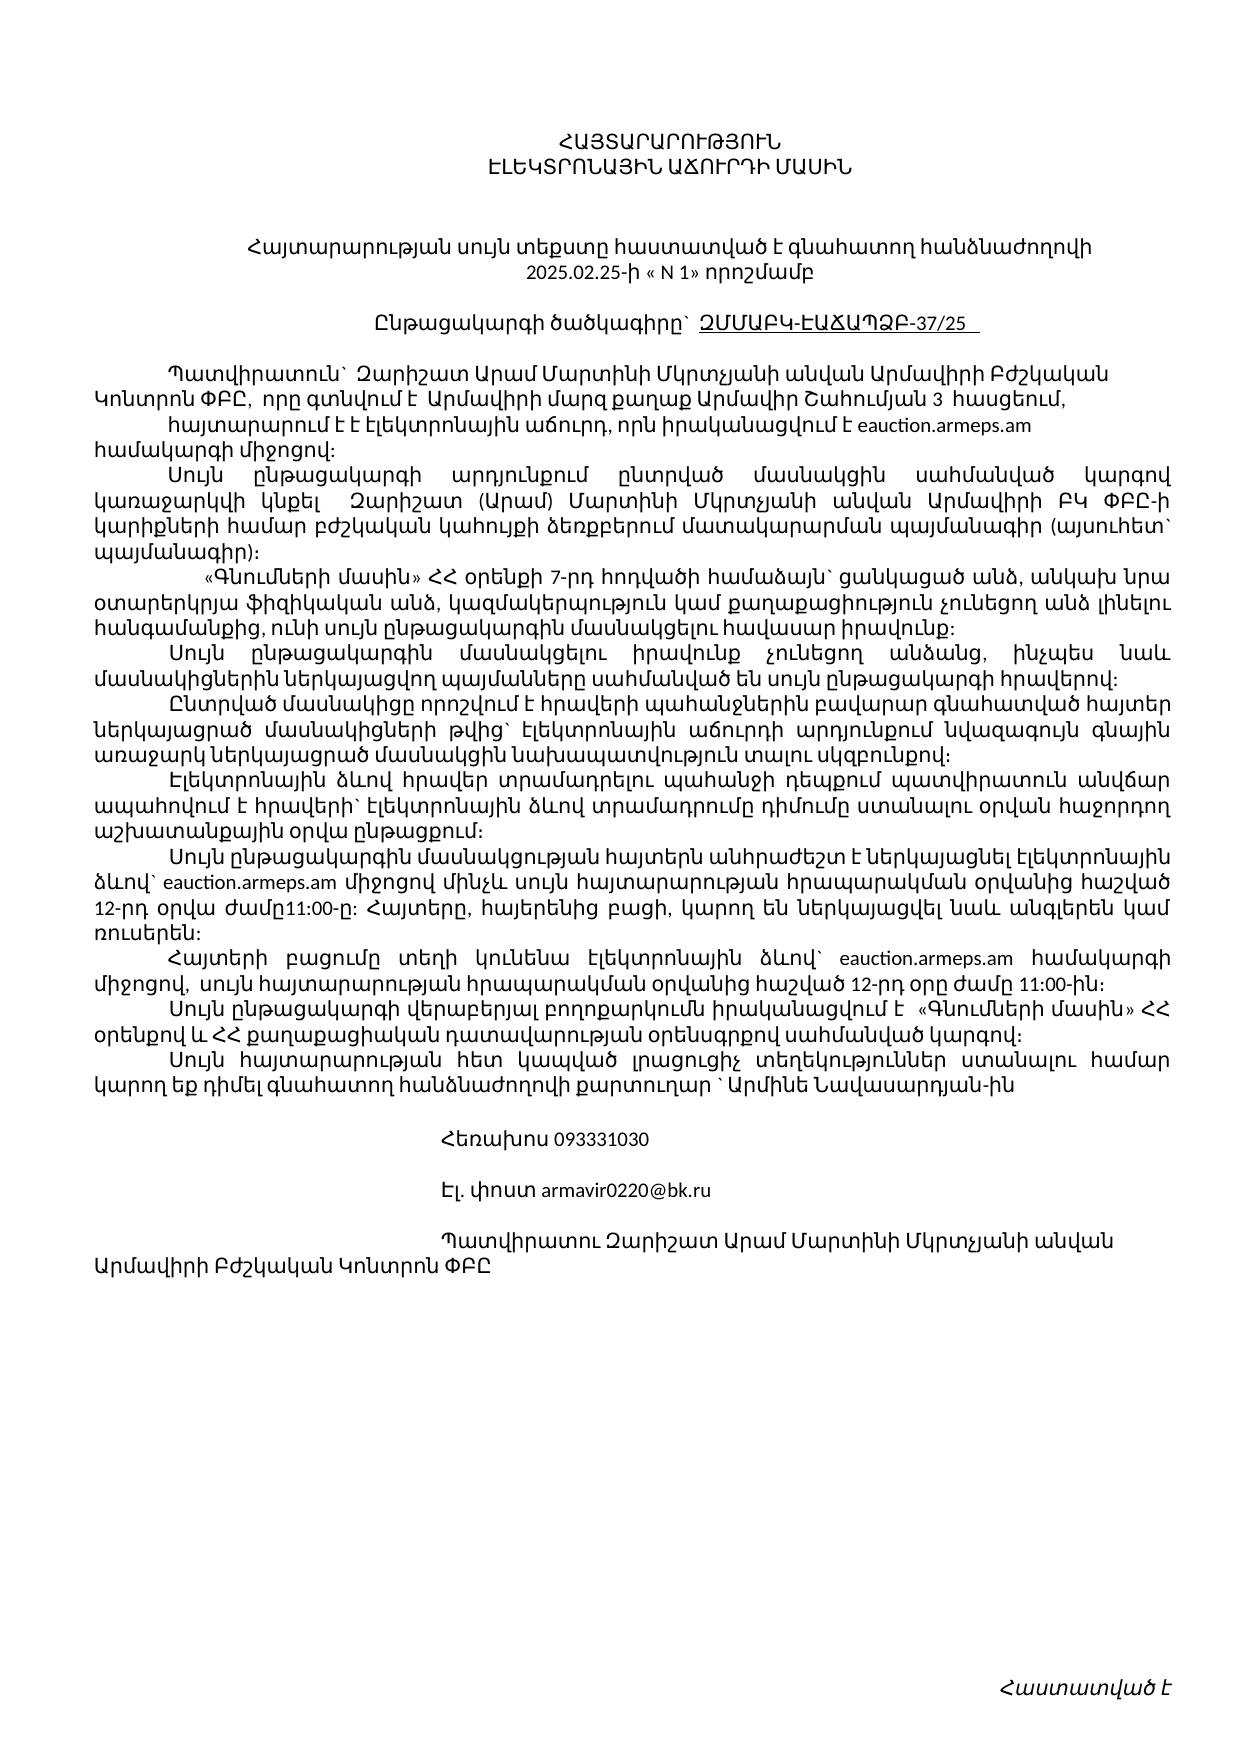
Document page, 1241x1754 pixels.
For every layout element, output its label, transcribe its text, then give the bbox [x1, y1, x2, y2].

text 2025.02.25 -ի « N 1» որոշմամբ [94, 259, 1171, 285]
text Հաստատված է [94, 1675, 1171, 1701]
text ԷԼԵԿՏՐՈՆԱՅԻՆ ԱՃՈՒՐԴԻ ՄԱՍԻՆ [94, 154, 1171, 180]
text Ընթացակարգի ծածկագիրը` ԶՄՄԱԲԿ-ԷԱՃԱՊՁԲ-37/25 [94, 310, 1171, 336]
text Սույն ընթացակարգին մասնակցության հայտերն անհրաժեշտ է ներկայացնել էլեկտրոնային ձևով` eauction.armeps.am միջոցով մինչև սույն հայտարարության հրապարակման օրվանից հաշված 12-րդ օրվա ժամը11:00-ը: Հայտերը, հայերենից բացի, կարող են ներկայացվել նաև անգլերեն կամ ռուսերեն: [94, 844, 1171, 946]
text Սույն ընթացակարգի արդյունքում ընտրված մասնակցին սահմանված կարգով կառաջարկվի կնքել Զարիշատ (Արամ) Մարտինի Մկրտչյանի անվան Արմավիրի ԲԿ ՓԲԸ-ի կարիքների համար բժշկական կահույքի ձեռքբերում մատակարարման պայմանագիր (այսուհետ` պայմանագիր)։ [94, 463, 1171, 564]
text Էլեկտրոնային ձևով հրավեր տրամադրելու պահանջի դեպքում պատվիրատուն անվճար ապահովում է հրավերի` էլեկտրոնային ձևով տրամադրումը դիմումը ստանալու օրվան հաջորդող աշխատանքային օրվա ընթացքում։ [94, 768, 1171, 844]
text Էլ. փոստ armavir0220@bk.ru [94, 1177, 1171, 1203]
text հայտարարում է է էլեկտրոնային աճուրդ, որն իրականացվում է eauction.armeps.am համակարգի միջոցով: [94, 412, 1171, 463]
text Հեռախոս 093331030 [94, 1126, 1171, 1152]
text Պատվիրատու Զարիշատ Արամ Մարտինի Մկրտչյանի անվան Արմավիրի Բժշկական Կոնտրոն ՓԲԸ [94, 1228, 1171, 1279]
text Սույն ընթացակարգին մասնակցելու իրավունք չունեցող անձանց, ինչպես նաև մասնակիցներին ներկայացվող պայմանները սահմանված են սույն ընթացակարգի հրավերով: [94, 641, 1171, 691]
text Պատվիրատուն` Զարիշատ Արամ Մարտինի Մկրտչյանի անվան Արմավիրի Բժշկական Կոնտրոն ՓԲԸ, որը գտնվում է Արմավիրի մարզ քաղաք Արմավիր Շահումյան 3 հասցեում, [94, 361, 1171, 412]
text Սույն ընթացակարգի վերաբերյալ բողոքարկումն իրականացվում է «Գնումների մասին» ՀՀ օրենքով և ՀՀ քաղաքացիական դատավարության օրենսգրքով սահմանված կարգով։ [94, 996, 1171, 1047]
text ՀԱՅՏԱՐԱՐՈՒԹՅՈՒՆ [94, 129, 1171, 154]
text Ընտրված մասնակիցը որոշվում է հրավերի պահանջներին բավարար գնահատված հայտեր ներկայացրած մասնակիցների թվից` էլեկտրոնային աճուրդի արդյունքում նվազագույն գնային առաջարկ ներկայացրած մասնակցին նախապատվություն տալու սկզբունքով։ [94, 691, 1171, 768]
text Սույն հայտարարության հետ կապված լրացուցիչ տեղեկություններ ստանալու համար կարող եք դիմել գնահատող հանձնաժողովի քարտուղար ` Արմինե Նավասարդյան-ին [94, 1047, 1171, 1098]
text Հայտարարության սույն տեքստը հաստատված է գնահատող հանձնաժողովի [94, 234, 1171, 259]
text «Գնումների մասին» ՀՀ օրենքի 7-րդ հոդվածի համաձայն` ցանկացած անձ, անկախ նրա օտարերկրյա ֆիզիկական անձ, կազմակերպություն կամ քաղաքացիություն չունեցող անձ լինելու հանգամանքից, ունի սույն ընթացակարգին մասնակցելու հավասար իրավունք: [94, 564, 1171, 641]
text Հայտերի բացումը տեղի կունենա էլեկտրոնային ձևով` eauction.armeps.am համակարգի միջոցով, սույն հայտարարության հրապարակման օրվանից հաշված 12-րդ օրը ժամը 11:00-ին։ [94, 946, 1171, 996]
